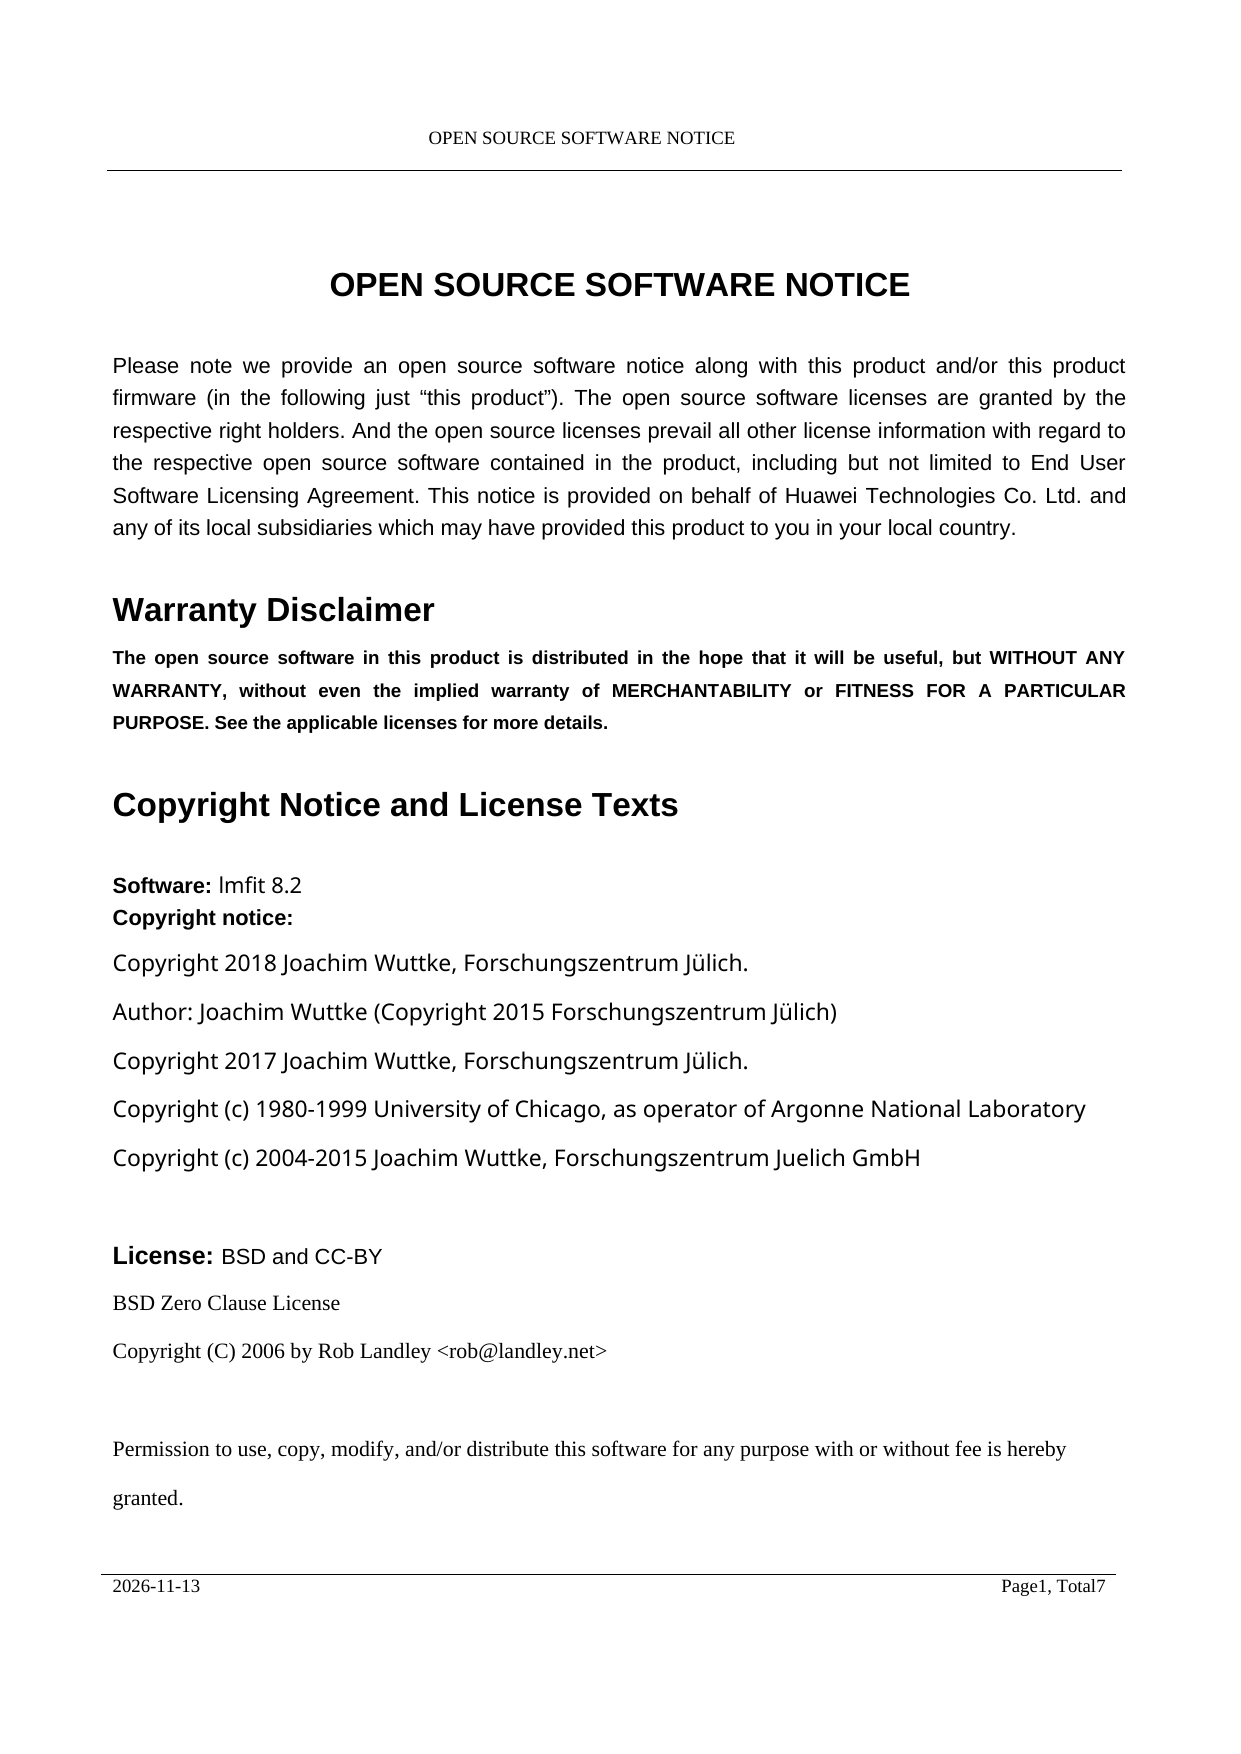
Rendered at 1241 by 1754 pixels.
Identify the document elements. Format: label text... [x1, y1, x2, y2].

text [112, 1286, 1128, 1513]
text The open source software in this product is distributed in the hope that it will be useful, but WITHOUT ANY WARRANTY, without even the implied warranty of MERCHANTABILITY or FITNESS FOR A PARTICULAR PURPOSE. See the applicable licenses for more details. [112, 641, 1128, 739]
text Please note we provide an open source software notice along with this product and/or this product firmware (in the following just “this product”). The open source software licenses are granted by the respective right holders. And the open source licenses prevail all other license information with regard to the respective open source software contained in the product, including but not limited to End User Software Licensing Agreement. This notice is provided on behalf of Huawei Technologies Co. Ltd. and any of its local subsidiaries which may have provided this product to you in your local country. [112, 349, 1128, 544]
text License: BSD and CC-BY [112, 1239, 1128, 1272]
text Warranty Disclaimer [112, 576, 1128, 641]
text Copyright Notice and License Texts [112, 771, 1128, 836]
text OPEN SOURCE SOFTWARE NOTICE [112, 251, 1128, 316]
text Copyright notice: [112, 901, 1128, 934]
text Copyright 2018 Joachim Wuttke, Forschungszentrum Jülich. Author: Joachim Wuttke (Copyright 2015 Forschungszentrum Jülich) Copyright 2017 Joachim Wuttke, Forschungszentrum Jülich. Copyright (c) 1980-1999 University of Chicago, as operator of Argonne National Laboratory Copyright (c) 2004-2015 Joachim Wuttke, Forschungszentrum Juelich GmbH [112, 947, 1128, 1223]
text Software: lmfit 8.2 [112, 869, 1128, 901]
